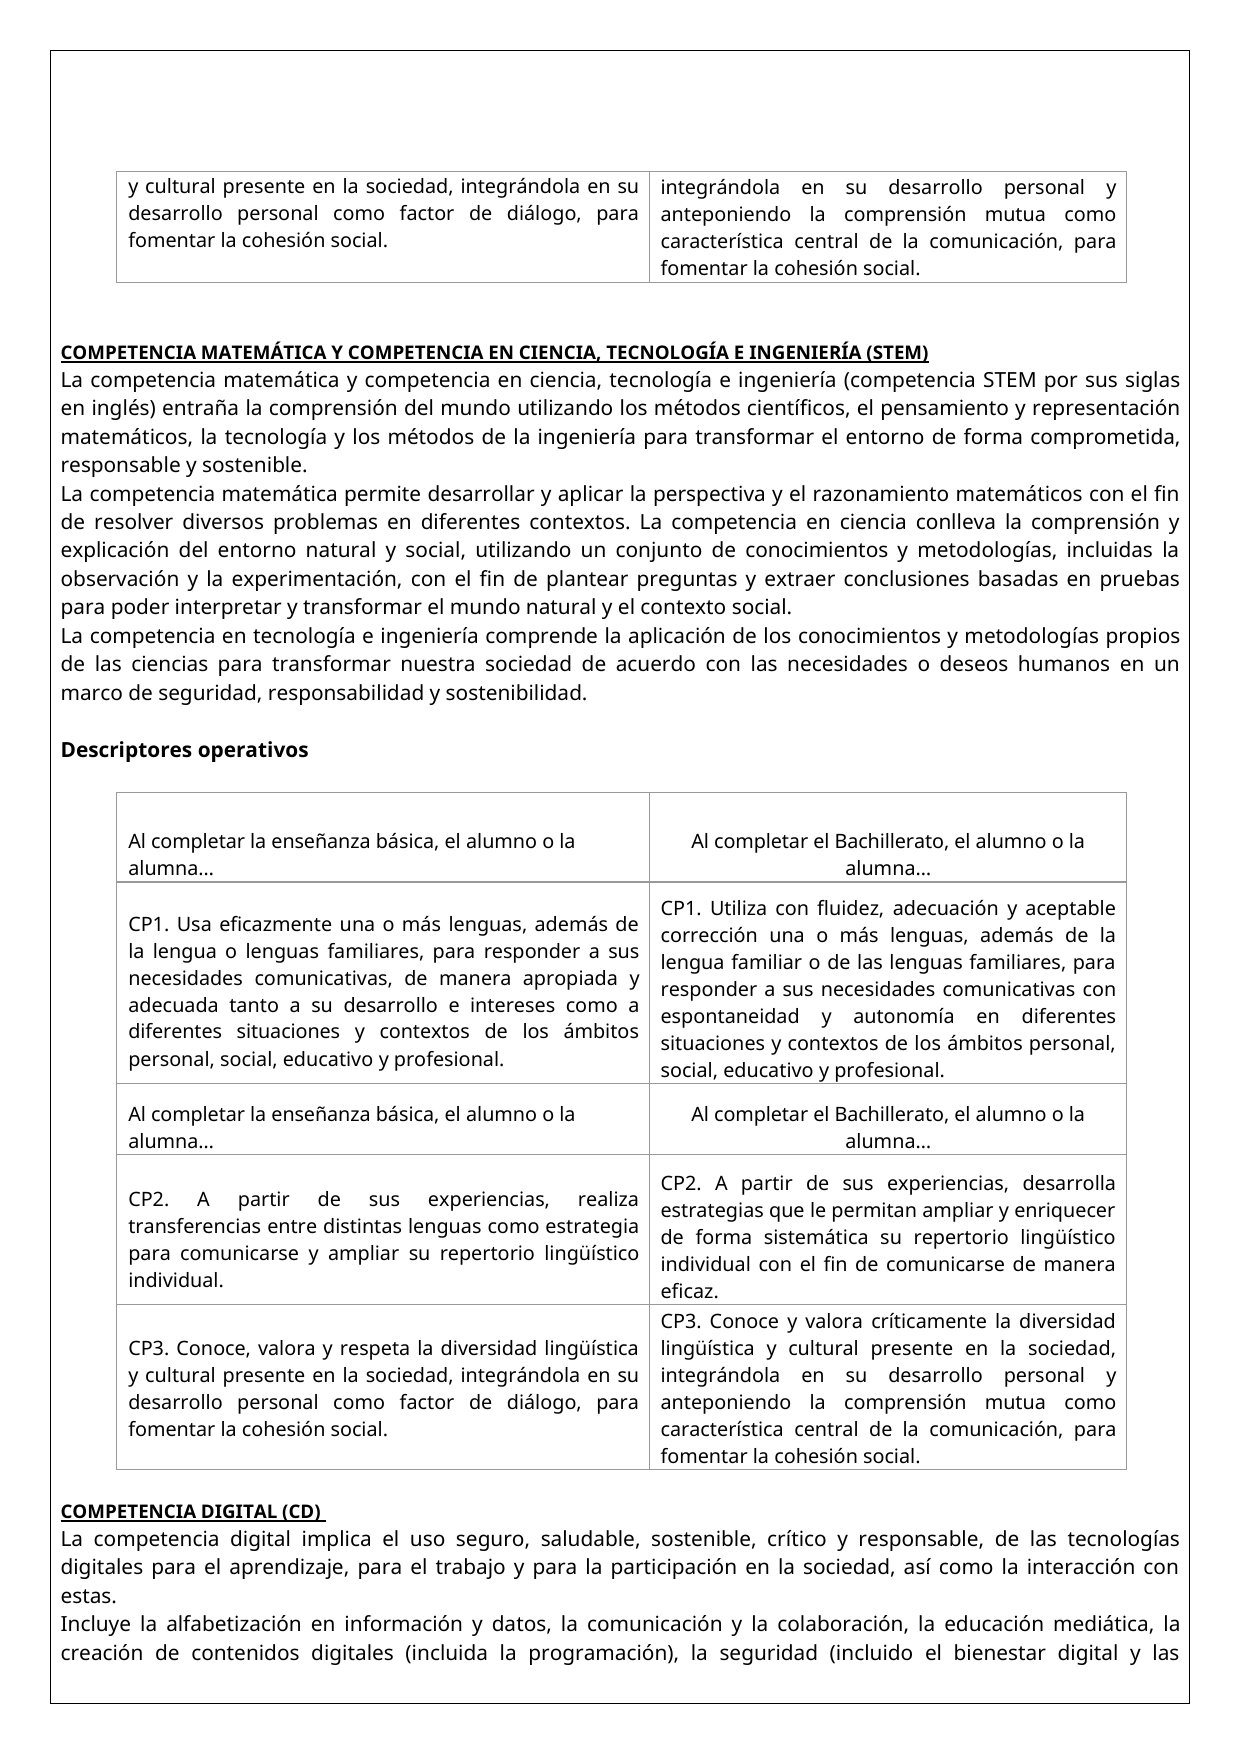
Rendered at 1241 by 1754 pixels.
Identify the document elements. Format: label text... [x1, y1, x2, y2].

table_cell CP2. A partir de sus experiencias, desarrolla estrategias que le permitan ampliar y enriquecer de forma sistemática su repertorio lingüístico individual con el fin de comunicarse de manera eficaz. [650, 1155, 1126, 1304]
text La competencia digital implica el uso seguro, saludable, sostenible, crítico y responsable, de las tecnologías digitales para el aprendizaje, para el trabajo y para la participación en la sociedad, así como la interacción con estas. [60, 1524, 1182, 1609]
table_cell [117, 172, 649, 282]
table_cell CP1. Usa eficazmente una o más lenguas, además de la lengua o lenguas familiares, para responder a sus necesidades comunicativas, de manera apropiada y adecuada tanto a su desarrollo e intereses como a diferentes situaciones y contextos de los ámbitos personal, social, educativo y profesional. [117, 883, 649, 1083]
text COMPETENCIA DIGITAL (CD) [60, 1498, 1182, 1524]
table_cell CP2. A partir de sus experiencias, realiza transferencias entre distintas lenguas como estrategia para comunicarse y ampliar su repertorio lingüístico individual. [117, 1155, 649, 1304]
table_cell CP1. Utiliza con fluidez, adecuación y aceptable corrección una o más lenguas, además de la lengua familiar o de las lenguas familiares, para responder a sus necesidades comunicativas con espontaneidad y autonomía en diferentes situaciones y contextos de los ámbitos personal, social, educativo y profesional. [650, 883, 1126, 1083]
text Descriptores operativos [60, 735, 1182, 763]
table_header Al completar el Bachillerato, el alumno o la alumna… [650, 793, 1126, 881]
table_cell Al completar la enseñanza básica, el alumno o la alumna… [117, 1084, 649, 1154]
table_cell Al completar el Bachillerato, el alumno o la alumna… [650, 1084, 1126, 1154]
text La competencia matemática y competencia en ciencia, tecnología e ingeniería (competencia STEM por sus siglas en inglés) entraña la comprensión del mundo utilizando los métodos científicos, el pensamiento y representación matemáticos, la tecnología y los métodos de la ingeniería para transformar el entorno de forma comprometida, responsable y sostenible. [60, 365, 1182, 479]
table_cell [650, 172, 1126, 282]
text La competencia matemática permite desarrollar y aplicar la perspectiva y el razonamiento matemáticos con el fin de resolver diversos problemas en diferentes contextos. La competencia en ciencia conlleva la comprensión y explicación del entorno natural y social, utilizando un conjunto de conocimientos y metodologías, incluidas la observación y la experimentación, con el fin de plantear preguntas y extraer conclusiones basadas en pruebas para poder interpretar y transformar el mundo natural y el contexto social. [60, 479, 1182, 621]
table_header Al completar la enseñanza básica, el alumno o la alumna… [117, 793, 649, 881]
text La competencia en tecnología e ingeniería comprende la aplicación de los conocimientos y metodologías propios de las ciencias para transformar nuestra sociedad de acuerdo con las necesidades o deseos humanos en un marco de seguridad, responsabilidad y sostenibilidad. [60, 621, 1182, 706]
text COMPETENCIA MATEMÁTICA Y COMPETENCIA EN CIENCIA, TECNOLOGÍA E INGENIERÍA (STEM) [60, 339, 1182, 365]
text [60, 1609, 1182, 1666]
